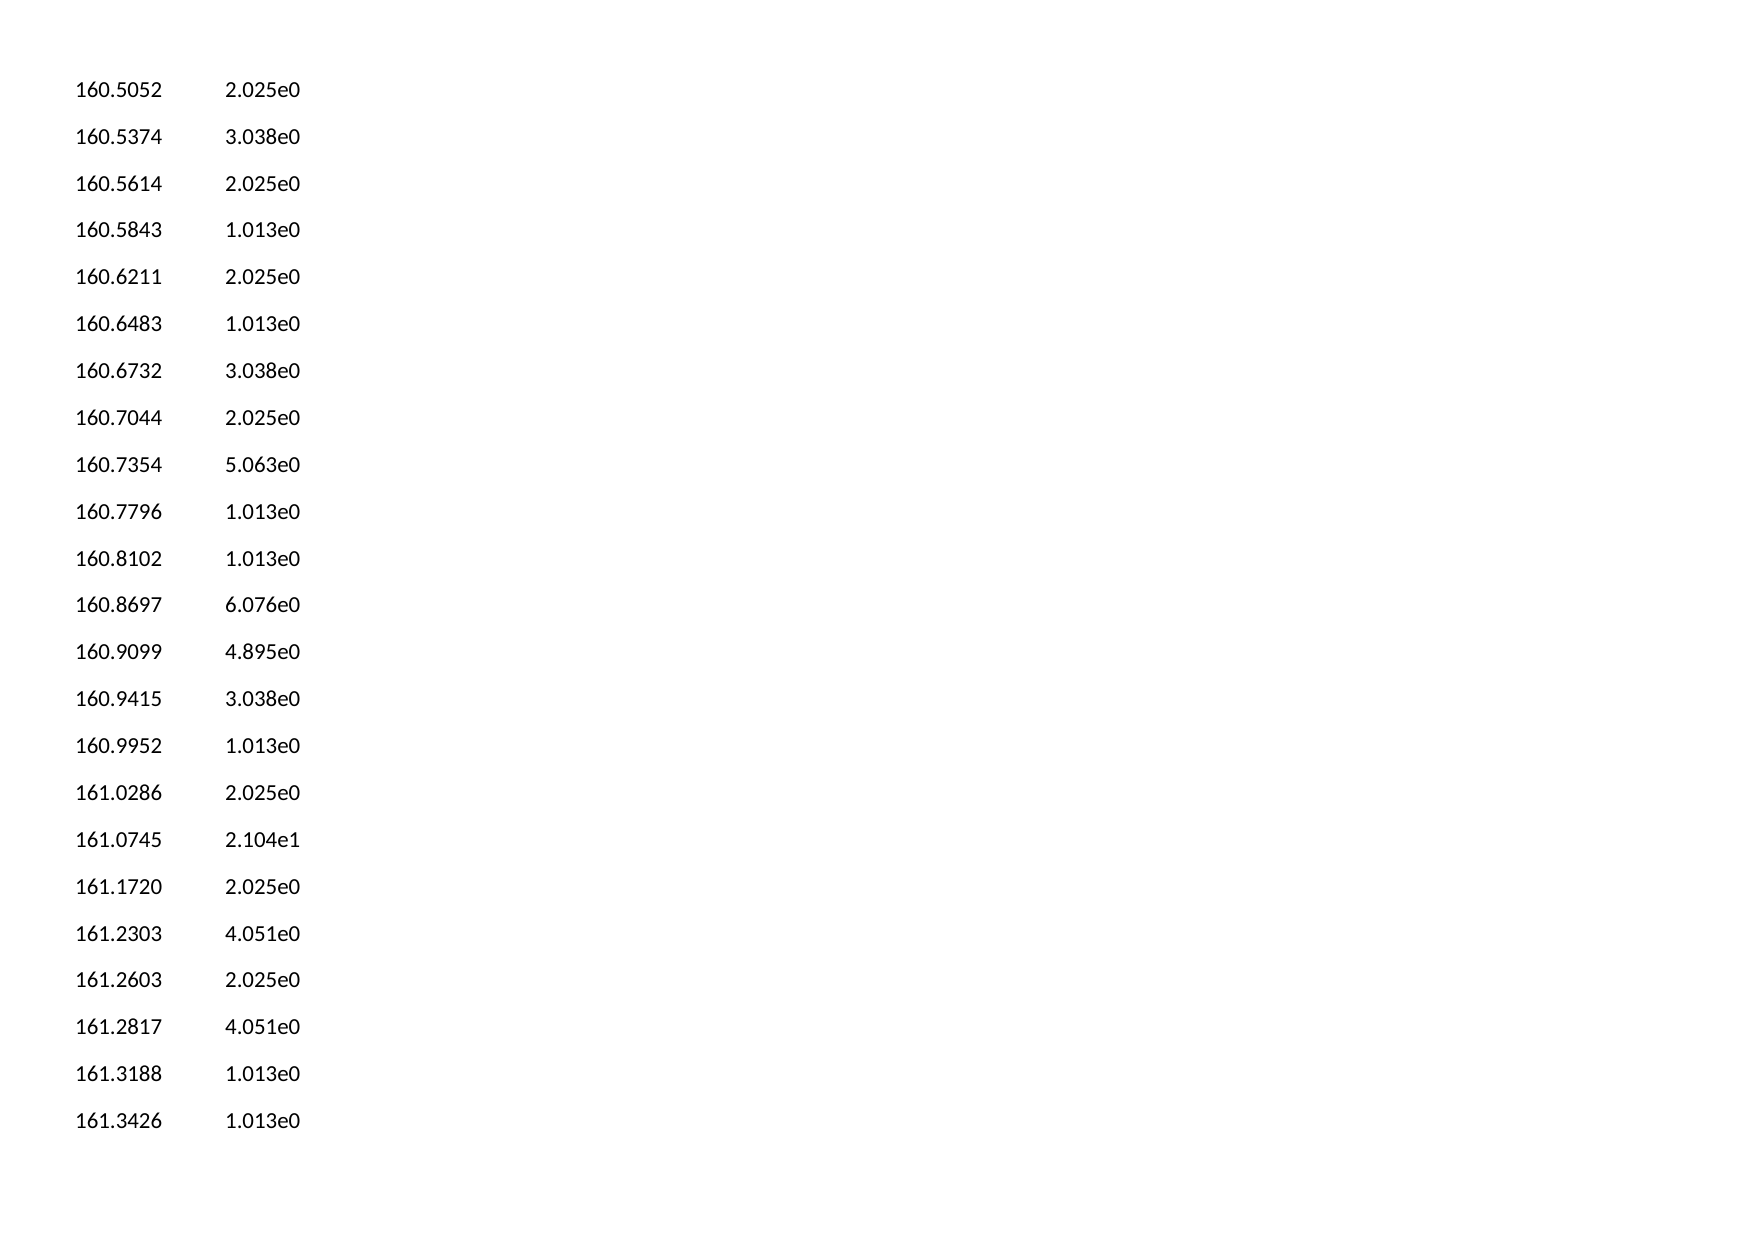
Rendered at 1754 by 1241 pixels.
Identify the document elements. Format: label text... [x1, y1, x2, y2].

text 160.9952 1.013e0 [75, 731, 1679, 759]
text 161.0286 2.025e0 [75, 778, 1679, 806]
text 160.6483 1.013e0 [75, 309, 1679, 337]
text 161.2817 4.051e0 [75, 1012, 1679, 1041]
text 160.5052 2.025e0 [75, 75, 1679, 103]
text 160.5614 2.025e0 [75, 169, 1679, 197]
text 160.8697 6.076e0 [75, 591, 1679, 619]
text 161.3188 1.013e0 [75, 1059, 1679, 1087]
text 160.7044 2.025e0 [75, 403, 1679, 431]
text 160.7354 5.063e0 [75, 450, 1679, 478]
text 160.7796 1.013e0 [75, 497, 1679, 525]
text 160.6211 2.025e0 [75, 262, 1679, 291]
text 161.2603 2.025e0 [75, 966, 1679, 994]
text 161.1720 2.025e0 [75, 872, 1679, 900]
text 161.2303 4.051e0 [75, 919, 1679, 947]
text 160.5374 3.038e0 [75, 122, 1679, 150]
text 161.0745 2.104e1 [75, 825, 1679, 853]
text 160.5843 1.013e0 [75, 216, 1679, 244]
text 160.9415 3.038e0 [75, 684, 1679, 712]
text 160.6732 3.038e0 [75, 356, 1679, 384]
text 161.3426 1.013e0 [75, 1106, 1679, 1134]
text 160.9099 4.895e0 [75, 637, 1679, 666]
text 160.8102 1.013e0 [75, 544, 1679, 572]
